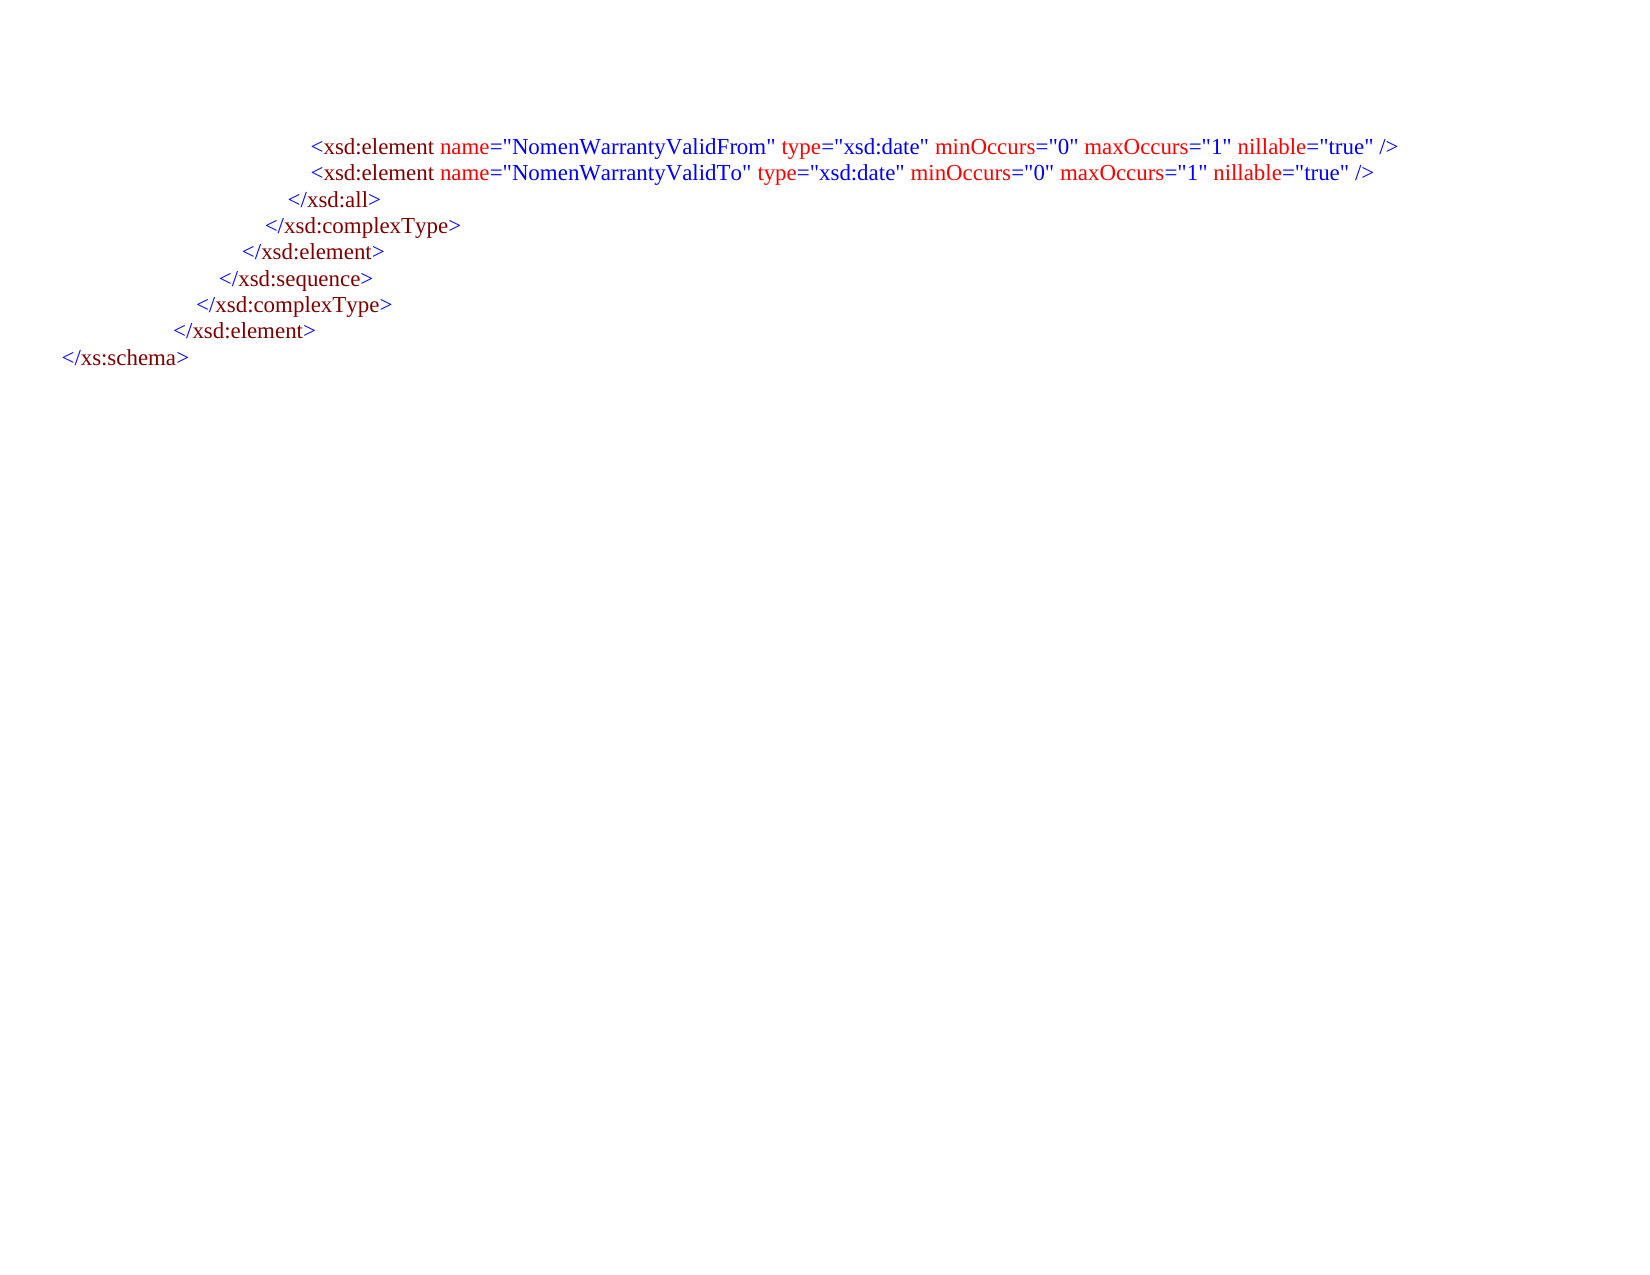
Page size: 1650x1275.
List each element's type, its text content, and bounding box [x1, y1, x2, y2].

text </xsd:complexType> [150, 212, 1500, 238]
text </xs:schema> [61, 344, 1500, 370]
text </xsd:complexType> [150, 291, 1500, 317]
text </xsd:element> [150, 317, 1500, 344]
text </xsd:sequence> [150, 265, 1500, 291]
text </xsd:element> [150, 238, 1500, 265]
text <xsd:element name="NomenWarrantyValidFrom" type="xsd:date" minOccurs="0" maxOccurs="1" nillable="true" /> [150, 133, 1500, 159]
text <xsd:element name="NomenWarrantyValidTo" type="xsd:date" minOccurs="0" maxOccurs="1" nillable="true" /> [150, 159, 1500, 186]
text </xsd:all> [150, 186, 1500, 212]
